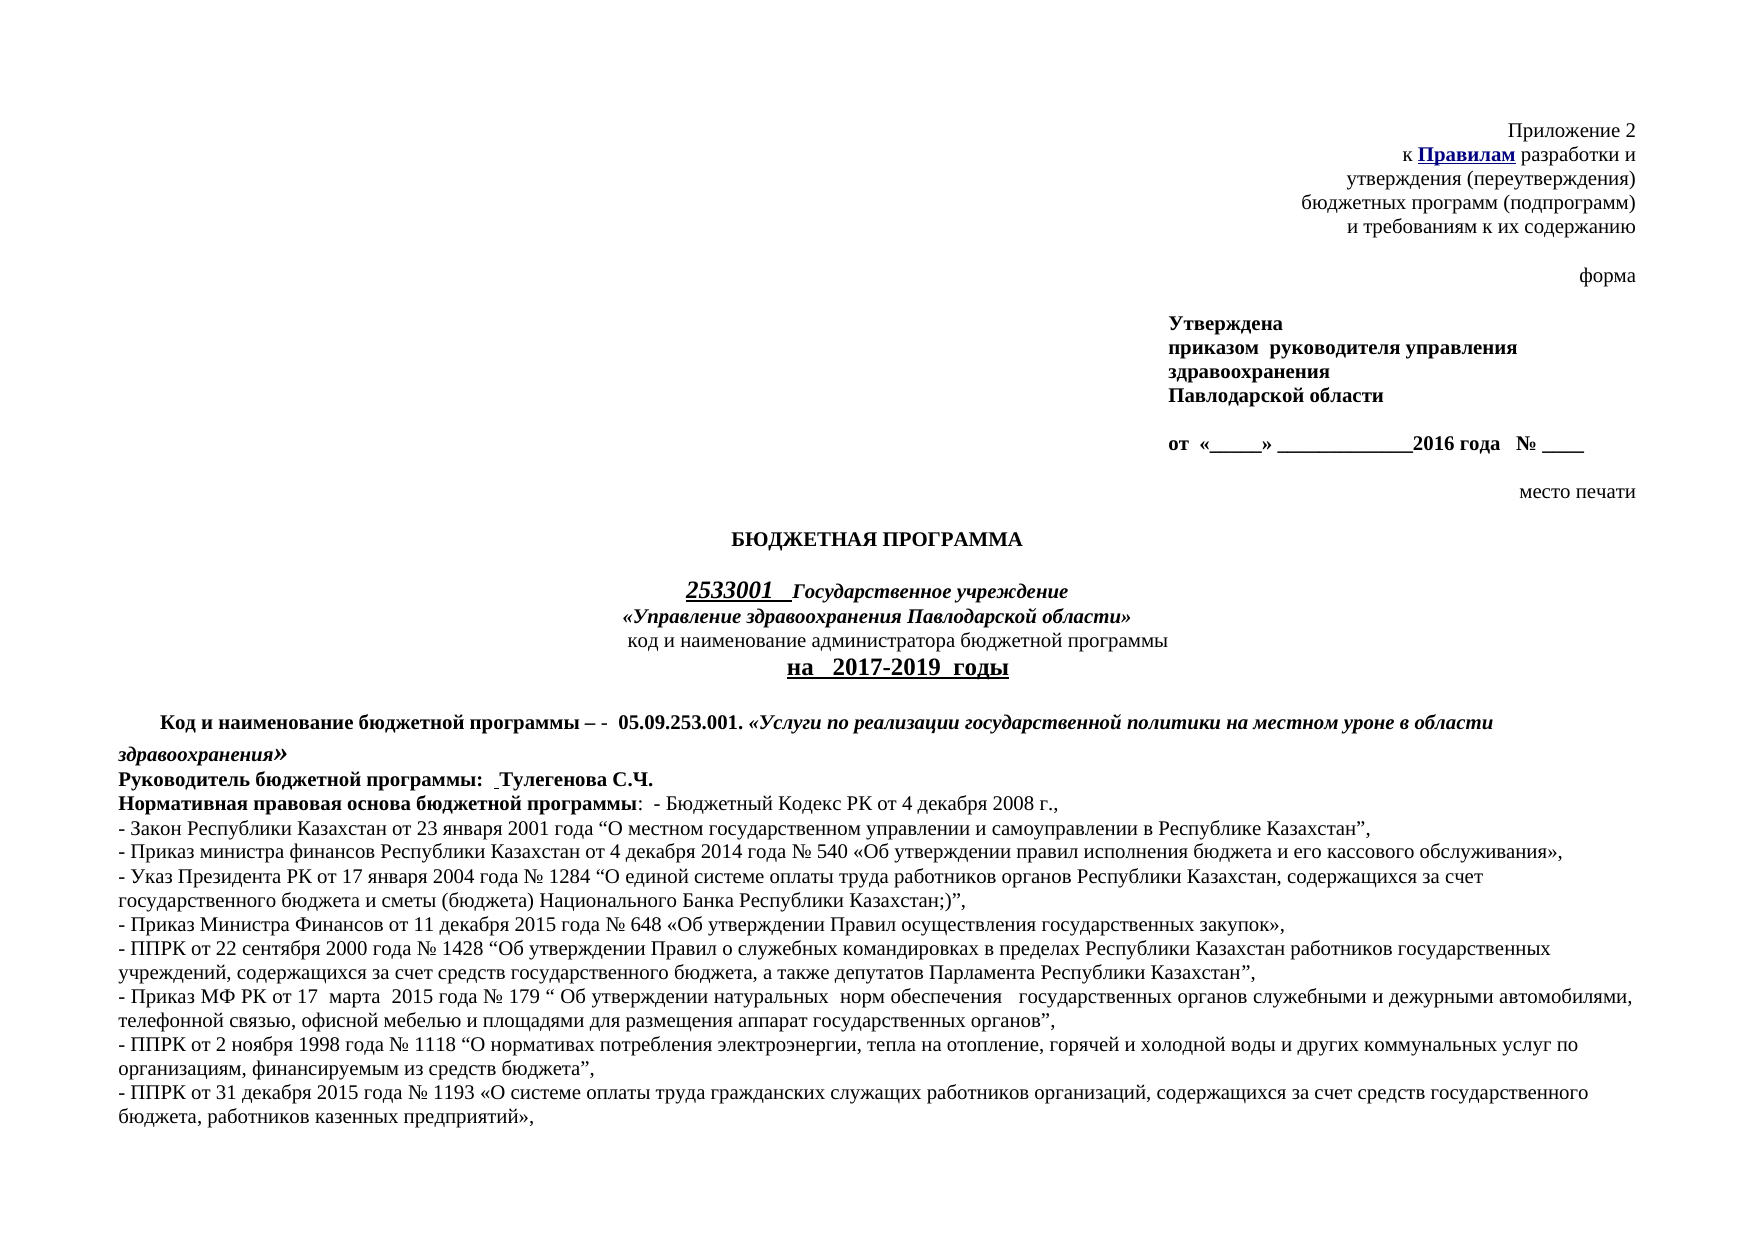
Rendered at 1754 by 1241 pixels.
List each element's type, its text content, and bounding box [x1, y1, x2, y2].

text - Приказ МФ РК от 17 марта 2015 года № 179 “ Об утверждении натуральных норм обеспечения государственных органов служебными и дежурными автомобилями, телефонной связью, офисной мебелью и площадями для размещения аппарат государственных органов”, [118, 984, 1636, 1032]
text Код и наименование бюджетной программы – - 05.09.253.001. «Услуги по реализации государственной политики на местном уроне в области здравоохранения» [118, 710, 1636, 767]
text БЮДЖЕТНАЯ ПРОГРАММА [118, 527, 1636, 551]
text и требованиям к их содержанию [118, 214, 1636, 238]
text на 2017-2019 годы [118, 652, 1636, 681]
text утверждения (переутверждения) [118, 166, 1636, 190]
text форма [118, 262, 1636, 287]
text - ППРК от 31 декабря 2015 года № 1193 «О системе оплаты труда гражданских служащих работников организаций, содержащихся за счет средств государственного бюджета, работников казенных предприятий», [118, 1080, 1636, 1128]
text Нормативная правовая основа бюджетной программы: - Бюджетный Кодекс РК от 4 декабря ., [118, 791, 1636, 815]
text «Управление здравоохранения Павлодарской области» [118, 604, 1636, 628]
text - ППРК от 22 сентября 2000 года № 1428 “Об утверждении Правил о служебных командировках в пределах Республики Казахстан работников государственных учреждений, содержащихся за счет средств государственного бюджета, а также депутатов Парламента Республики Казахстан”, [118, 936, 1636, 984]
text - Указ Президента РК от 17 января 2004 года № 1284 “О единой системе оплаты труда работников органов Республики Казахстан, содержащихся за счет государственного бюджета и сметы (бюджета) Национального Банка Республики Казахстан;)”, [118, 863, 1636, 912]
text приказом руководителя управления [118, 335, 1636, 359]
text Павлодарской области [118, 383, 1636, 407]
text - Приказ министра финансов Республики Казахстан от 4 декабря 2014 года № 540 «Об утверждении правил исполнения бюджета и его кассового обслуживания», [118, 839, 1636, 863]
text код и наименование администратора бюджетной программы [118, 628, 1636, 652]
text - Приказ Министра Финансов от 11 декабря 2015 года № 648 «Об утверждении Правил осуществления государственных закупок», [118, 912, 1636, 936]
text к Правилам разработки и [118, 142, 1636, 166]
text 2533001 Государственное учреждение [118, 575, 1636, 604]
text здравоохранения [118, 359, 1636, 383]
text бюджетных программ (подпрограмм) [118, 190, 1636, 214]
text от «_____» _____________2016 года № ____ [118, 431, 1636, 455]
text место печати [118, 479, 1636, 503]
text Утверждена [118, 311, 1636, 335]
text - ППРК от 2 ноября 1998 года № 1118 “О нормативах потребления электроэнергии, тепла на отопление, горячей и холодной воды и других коммунальных услуг по организациям, финансируемым из средств бюджета”, [118, 1032, 1636, 1080]
text - Закон Республики Казахстан от 23 января 2001 года “О местном государственном управлении и самоуправлении в Республике Казахстан”, [118, 815, 1636, 839]
text Руководитель бюджетной программы: Тулегенова С.Ч. [118, 767, 1636, 791]
text Приложение 2 [118, 118, 1636, 142]
